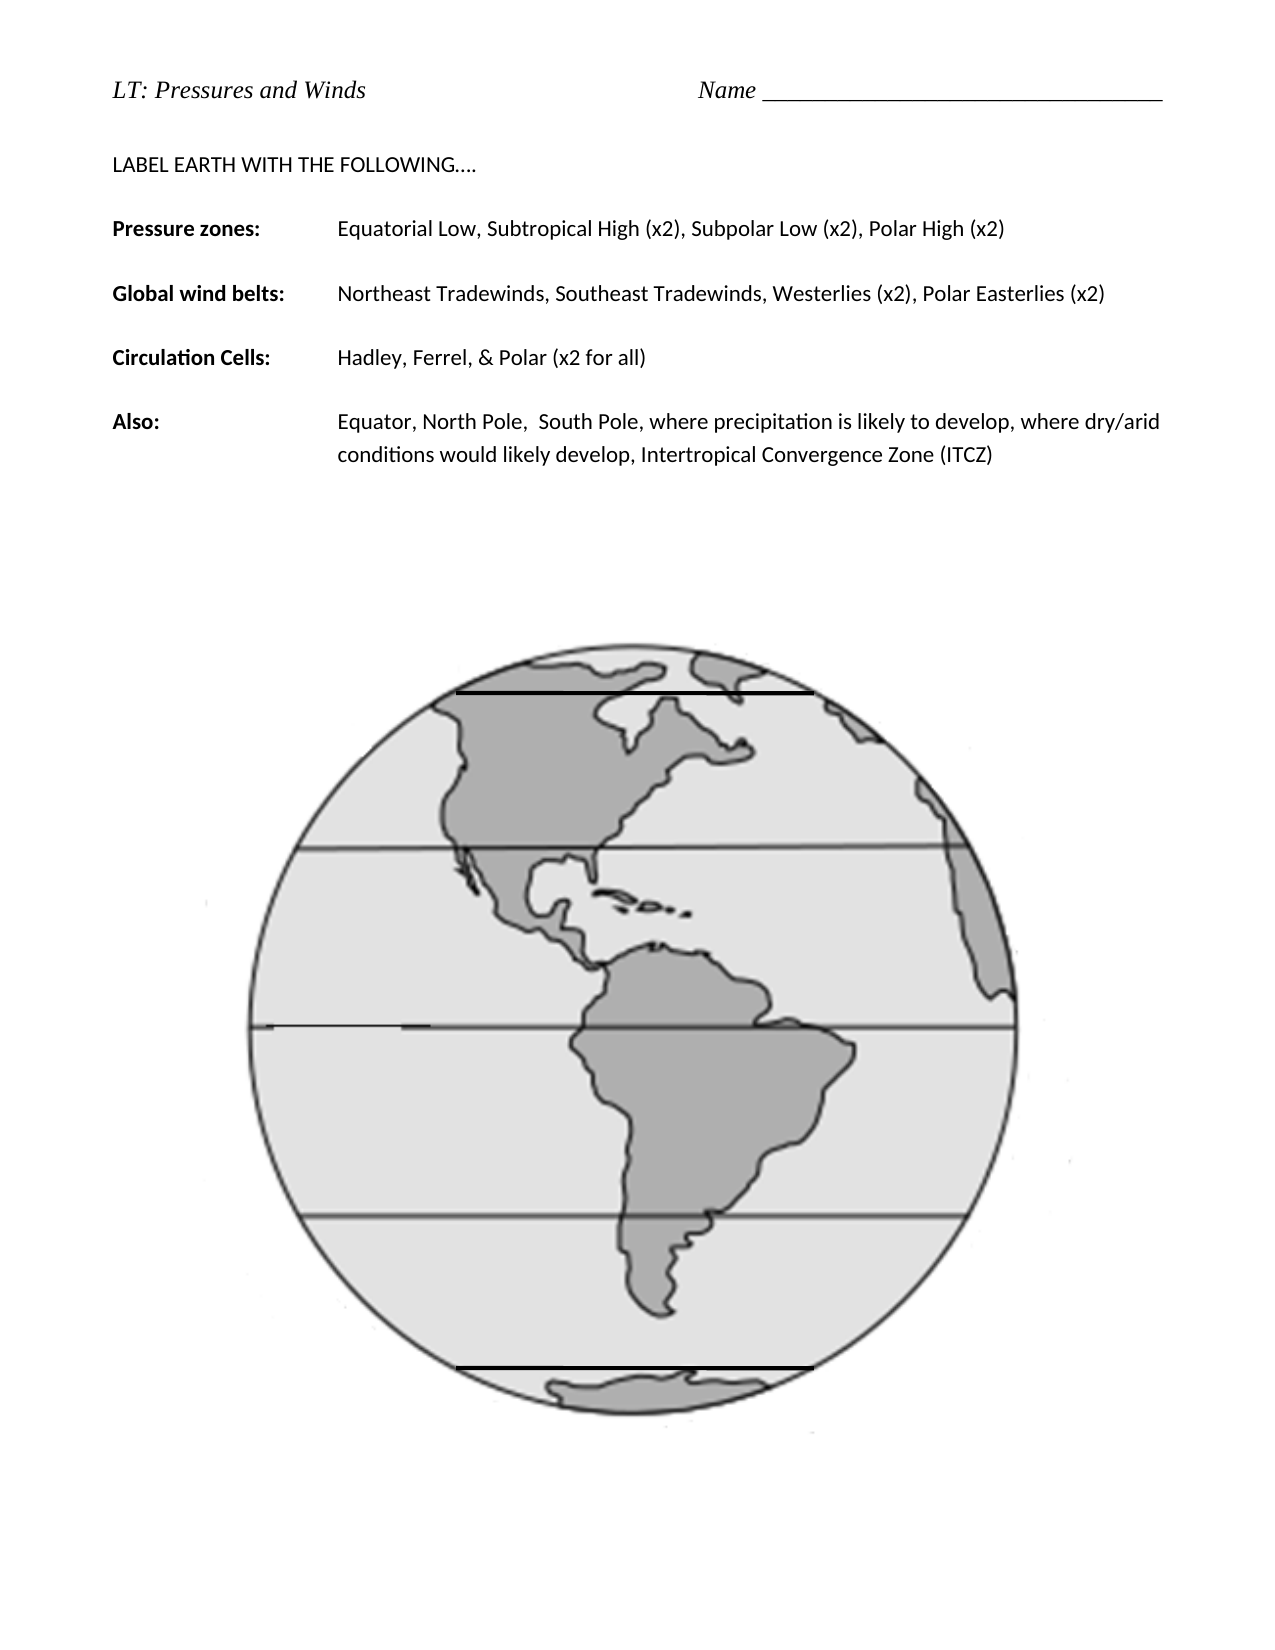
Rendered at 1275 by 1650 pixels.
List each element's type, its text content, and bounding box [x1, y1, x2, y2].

text Global wind belts: Northeast Tradewinds, Southeast Tradewinds, Westerlies (x2), Polar Easterlies (x2) [112, 279, 1162, 307]
text Circulation Cells: Hadley, Ferrel, & Polar (x2 for all) [112, 343, 1162, 371]
text LABEL EARTH WITH THE FOLLOWING…. [112, 150, 1162, 178]
text conditions would likely develop, Intertropical Convergence Zone (ITCZ) [337, 440, 1162, 468]
text Also: Equator, North Pole, South Pole, where precipitation is likely to develop, where dry/arid [112, 407, 1162, 436]
picture [198, 637, 1077, 1440]
text Pressure zones: Equatorial Low, Subtropical High (x2), Subpolar Low (x2), Polar High (x2) [112, 214, 1162, 242]
